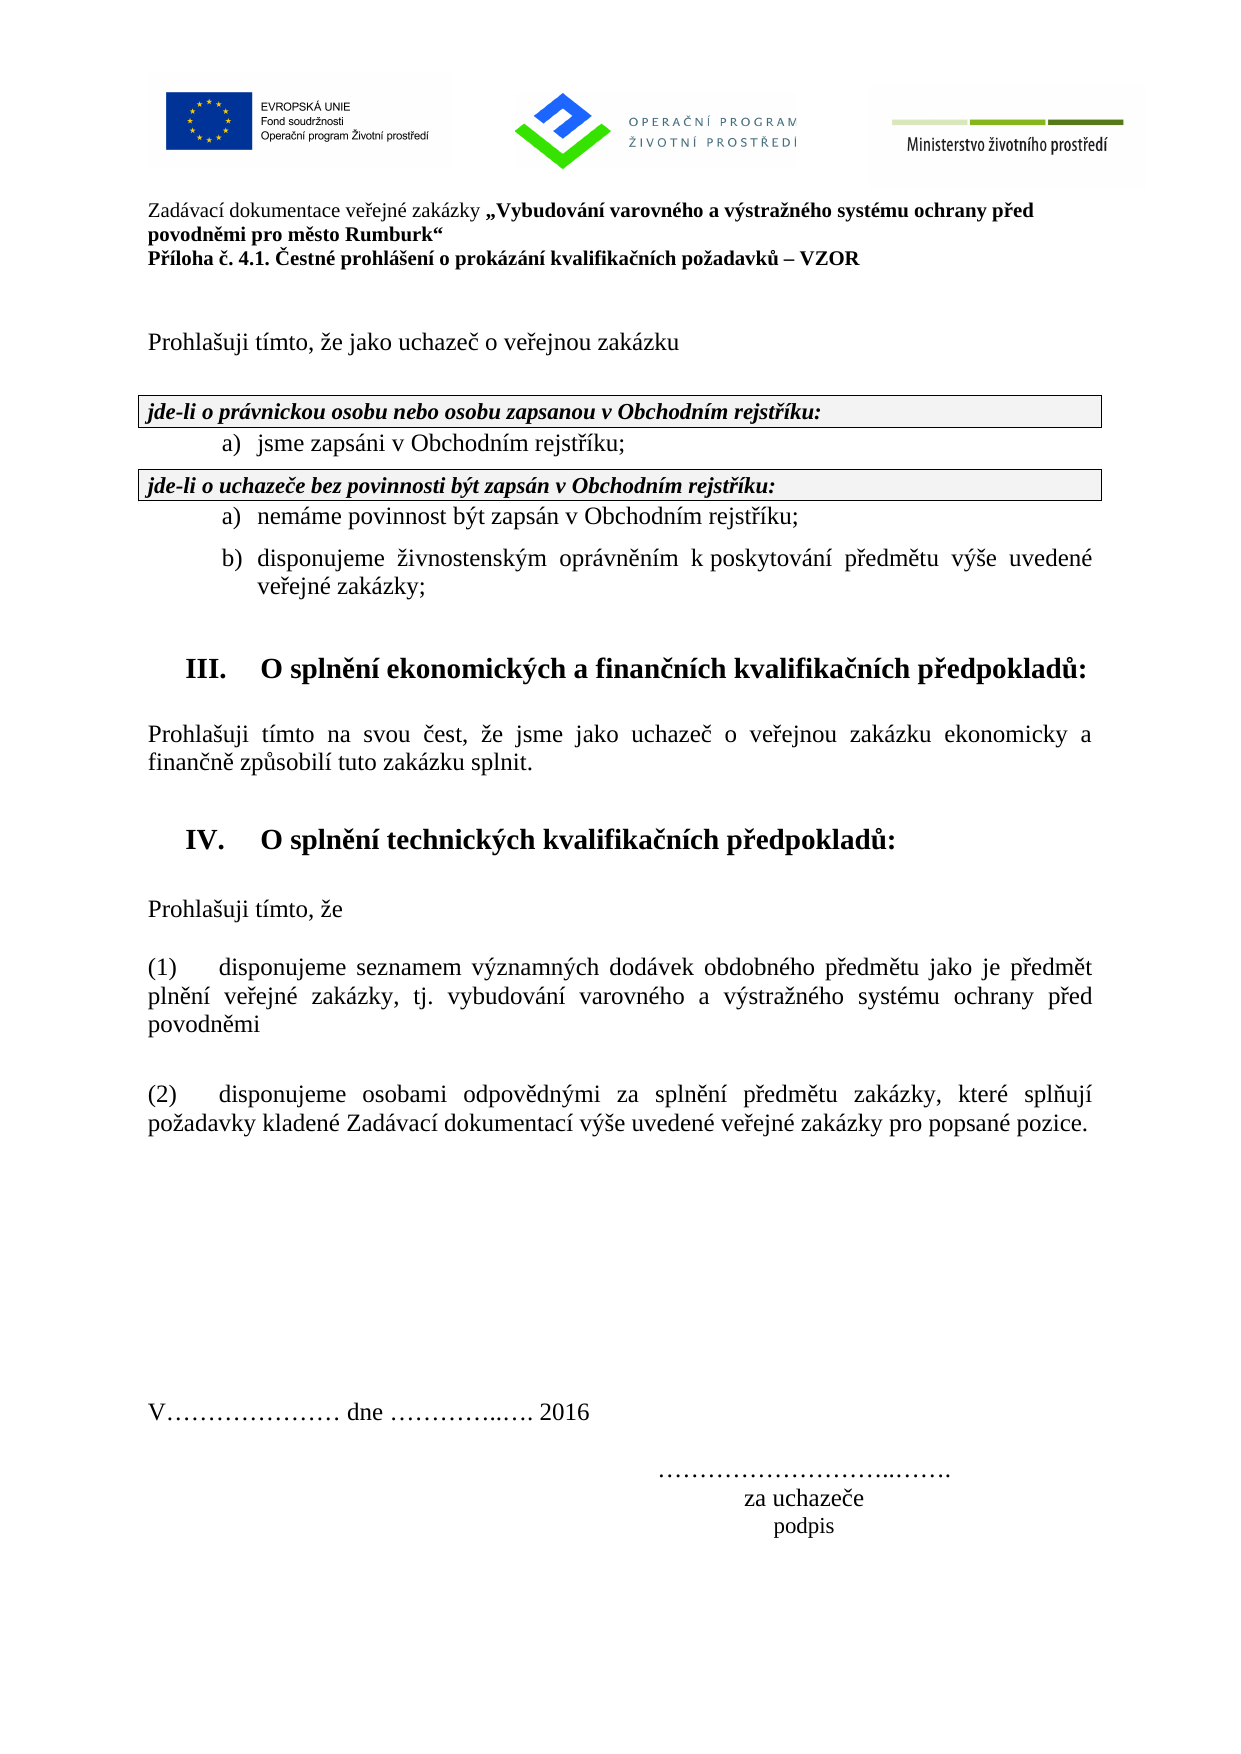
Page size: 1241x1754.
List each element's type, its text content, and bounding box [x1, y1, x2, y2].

list Prohlašuji tímto na svou čest, že jsme jako uchazeč o veřejnou zakázku ekonomicky a finančně způsobilí tuto zakázku splnit. [148, 719, 1093, 776]
text Prohlašuji tímto, že [148, 894, 1093, 923]
text jde-li o právnickou osobu nebo osobu zapsanou v Obchodním rejstříku: [139, 396, 1101, 427]
text V………………… dne …………..…. 2016 [148, 1397, 1093, 1426]
list jsme zapsáni v Obchodním rejstříku; [222, 428, 1093, 456]
list nemáme povinnost být zapsán v Obchodním rejstříku; [222, 501, 1093, 530]
picture [147, 73, 453, 169]
list O splnění ekonomických a finančních kvalifikačních předpokladů: [185, 652, 1093, 685]
text za uchazeče [148, 1483, 1093, 1512]
list disponujeme seznamem významných dodávek obdobného předmětu jako je předmět plnění veřejné zakázky, tj. vybudování varovného a výstražného systému ochrany před povodněmi [148, 952, 1093, 1038]
text ………………………..……. [148, 1454, 1093, 1483]
text jde-li o uchazeče bez povinnosti být zapsán v Obchodním rejstříku: [139, 470, 1101, 500]
list disponujeme osobami odpovědnými za splnění předmětu zakázky, které splňují požadavky kladené Zadávací dokumentací výše uvedené veřejné zakázky pro popsané pozice. [148, 1079, 1093, 1137]
picture [869, 85, 1146, 189]
picture [514, 93, 797, 169]
list disponujeme živnostenským oprávněním k poskytování předmětu výše uvedené veřejné zakázky; [222, 543, 1093, 600]
list O splnění technických kvalifikačních předpokladů: [185, 822, 1093, 856]
text Prohlašuji tímto, že jako uchazeč o veřejnou zakázku [148, 327, 1093, 356]
text podpis [148, 1512, 1093, 1538]
